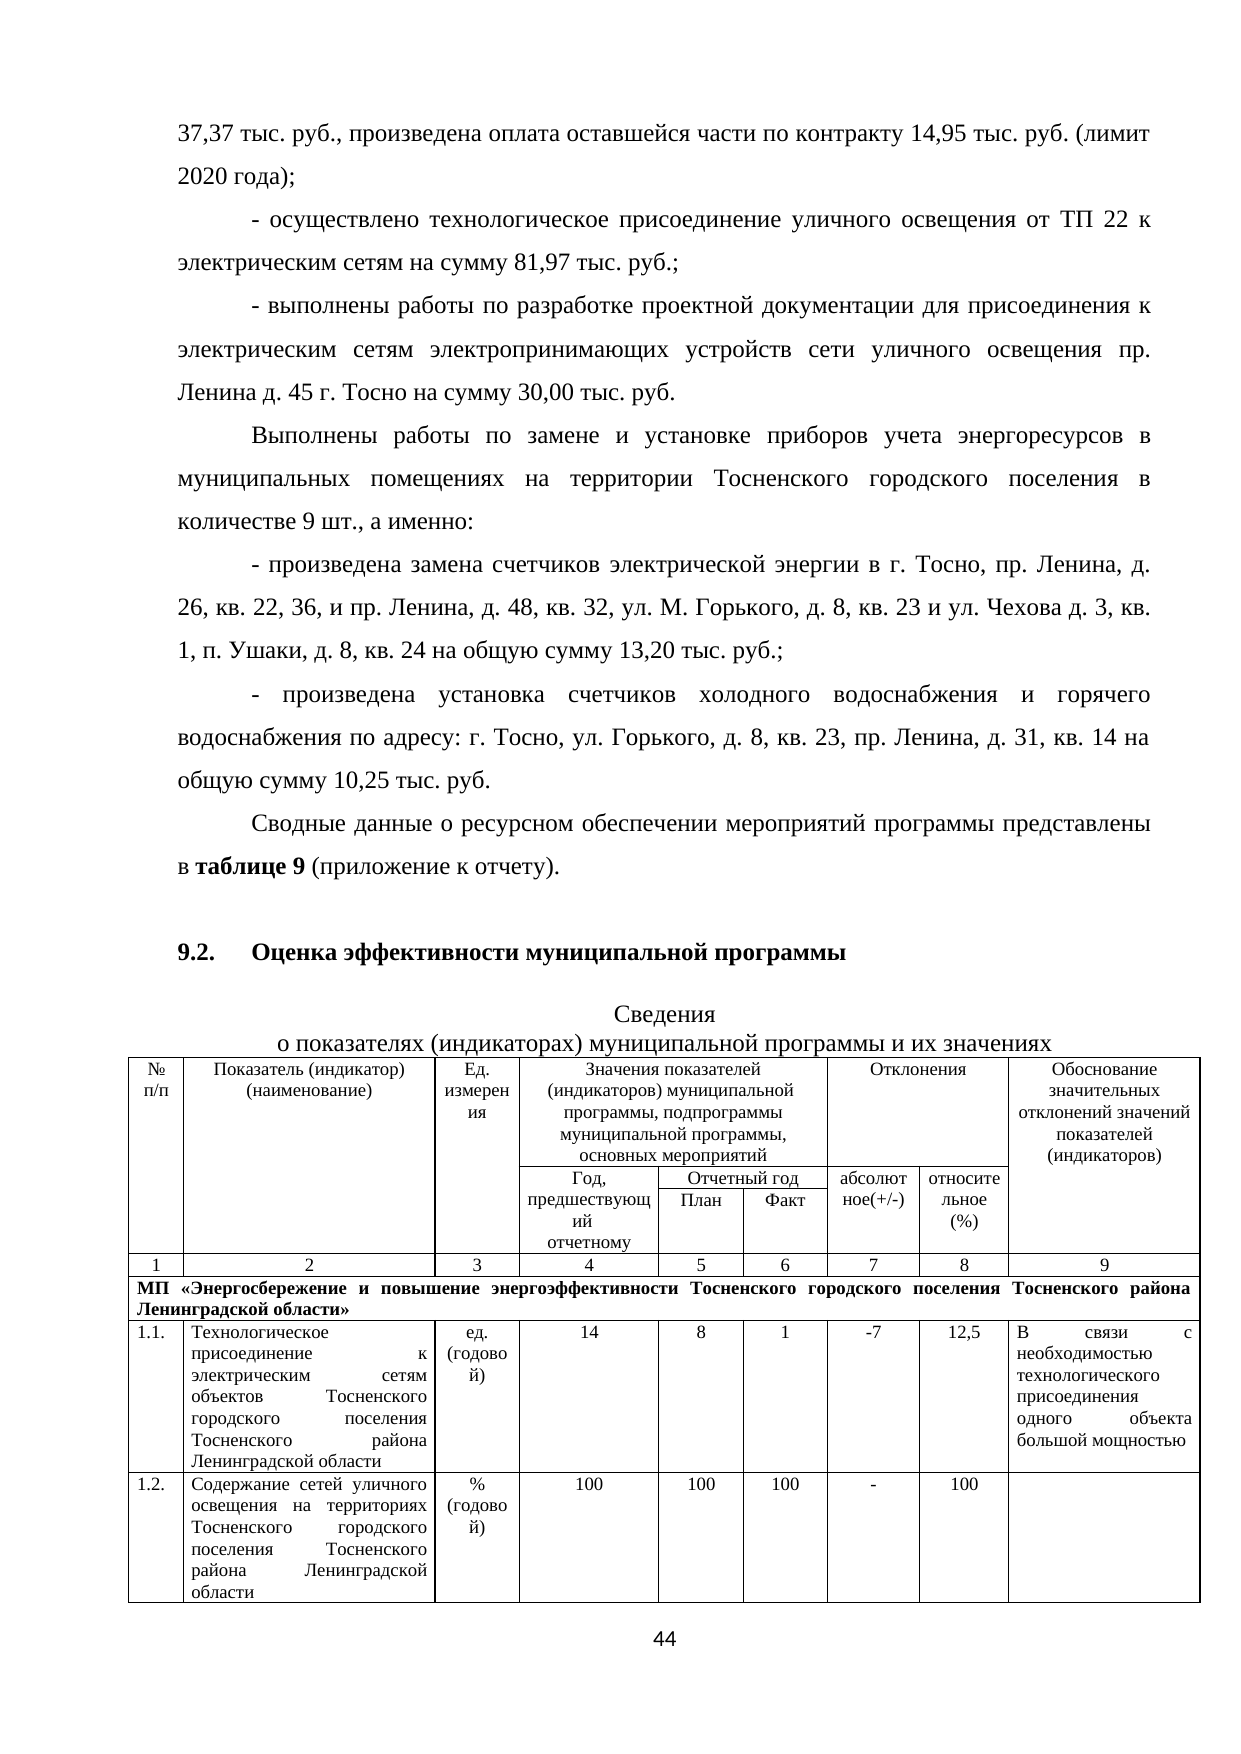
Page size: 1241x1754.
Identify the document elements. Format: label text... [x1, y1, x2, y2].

table_cell 7 [828, 1254, 919, 1276]
table_cell План [659, 1189, 743, 1253]
table_cell 3 [436, 1254, 519, 1276]
table_cell 4 [520, 1254, 658, 1276]
table_cell 1.1. [129, 1321, 183, 1472]
text Сведения [177, 999, 1152, 1028]
table_header Отклонения [828, 1058, 1008, 1166]
table_cell Год, предшествующий отчетному [520, 1167, 658, 1253]
table_cell 12,5 [920, 1321, 1008, 1472]
table_cell Отчетный год [659, 1167, 827, 1188]
table_cell относительное (%) [920, 1167, 1008, 1253]
table_cell - [828, 1473, 919, 1602]
table_cell [1009, 1473, 1199, 1602]
text - произведена установка счетчиков холодного водоснабжения и горячего водоснабжения по адресу: г. Тосно, ул. Горького, д. 8, кв. 23, пр. Ленина, д. 31, кв. 14 на общую сумму 10,25 тыс. руб. [177, 679, 1152, 794]
table_cell МП «Энергосбережение и повышение энергоэффективности Тосненского городского поселения Тосненского района Ленинградской области» [129, 1277, 1199, 1320]
table_header Значения показателей (индикаторов) муниципальной программы, подпрограммы муниципальной программы, основных мероприятий [520, 1058, 827, 1166]
table_cell 9 [1009, 1254, 1199, 1276]
table_cell 100 [920, 1473, 1008, 1602]
table_cell 100 [659, 1473, 743, 1602]
table_header Показатель (индикатор) (наименование) [184, 1058, 434, 1253]
text - осуществлено технологическое присоединение уличного освещения от ТП 22 к электрическим сетям на сумму 81,97 тыс. руб.; [177, 204, 1152, 276]
table_cell 8 [920, 1254, 1008, 1276]
text Выполнены работы по замене и установке приборов учета энергоресурсов в муниципальных помещениях на территории Тосненского городского поселения в количестве 9 шт., а именно: [177, 420, 1152, 535]
table_cell В связи с необходимостью технологического присоединения одного объекта большой мощностью [1009, 1321, 1199, 1472]
table_cell -7 [828, 1321, 919, 1472]
table_cell 1 [744, 1321, 827, 1472]
table_header Ед. измерения [436, 1058, 519, 1253]
table_cell ед. (годовой) [436, 1321, 519, 1472]
text - произведена замена счетчиков электрической энергии в г. Тосно, пр. Ленина, д. 26, кв. 22, 36, и пр. Ленина, д. 48, кв. 32, ул. М. Горького, д. 8, кв. 23 и ул. Чехова д. 3, кв. 1, п. Ушаки, д. 8, кв. 24 на общую сумму 13,20 тыс. руб.; [177, 549, 1152, 664]
table_cell 6 [744, 1254, 827, 1276]
table_cell 14 [520, 1321, 658, 1472]
table_cell 2 [184, 1254, 434, 1276]
table_cell 100 [520, 1473, 658, 1602]
table_cell абсолютное(+/-) [828, 1167, 919, 1253]
text Сводные данные о ресурсном обеспечении мероприятий программы представлены в таблице 9 (приложение к отчету). [177, 808, 1152, 880]
list Оценка эффективности муниципальной программы [177, 937, 1152, 966]
table_cell Содержание сетей уличного освещения на территориях Тосненского городского поселения Тосненского района Ленинградской области [184, 1473, 434, 1602]
text - выполнены работы по разработке проектной документации для присоединения к электрическим сетям электропринимающих устройств сети уличного освещения пр. Ленина д. 45 г. Тосно на сумму 30,00 тыс. руб. [177, 291, 1152, 406]
table_cell Факт [744, 1189, 827, 1253]
table_cell % (годовой) [436, 1473, 519, 1602]
table_cell 1 [129, 1254, 183, 1276]
table_cell 1.2. [129, 1473, 183, 1602]
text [177, 118, 1152, 190]
text о показателях (индикаторах) муниципальной программы и их значениях [177, 1028, 1152, 1057]
table_header № п/п [129, 1058, 183, 1253]
table_cell Технологическое присоединение к электрическим сетям объектов Тосненского городского поселения Тосненского района Ленинградской области [184, 1321, 434, 1472]
table_cell 8 [659, 1321, 743, 1472]
table_header Обоснование значительных отклонений значений показателей (индикаторов) [1009, 1058, 1199, 1253]
table_cell 5 [659, 1254, 743, 1276]
table_cell 100 [744, 1473, 827, 1602]
